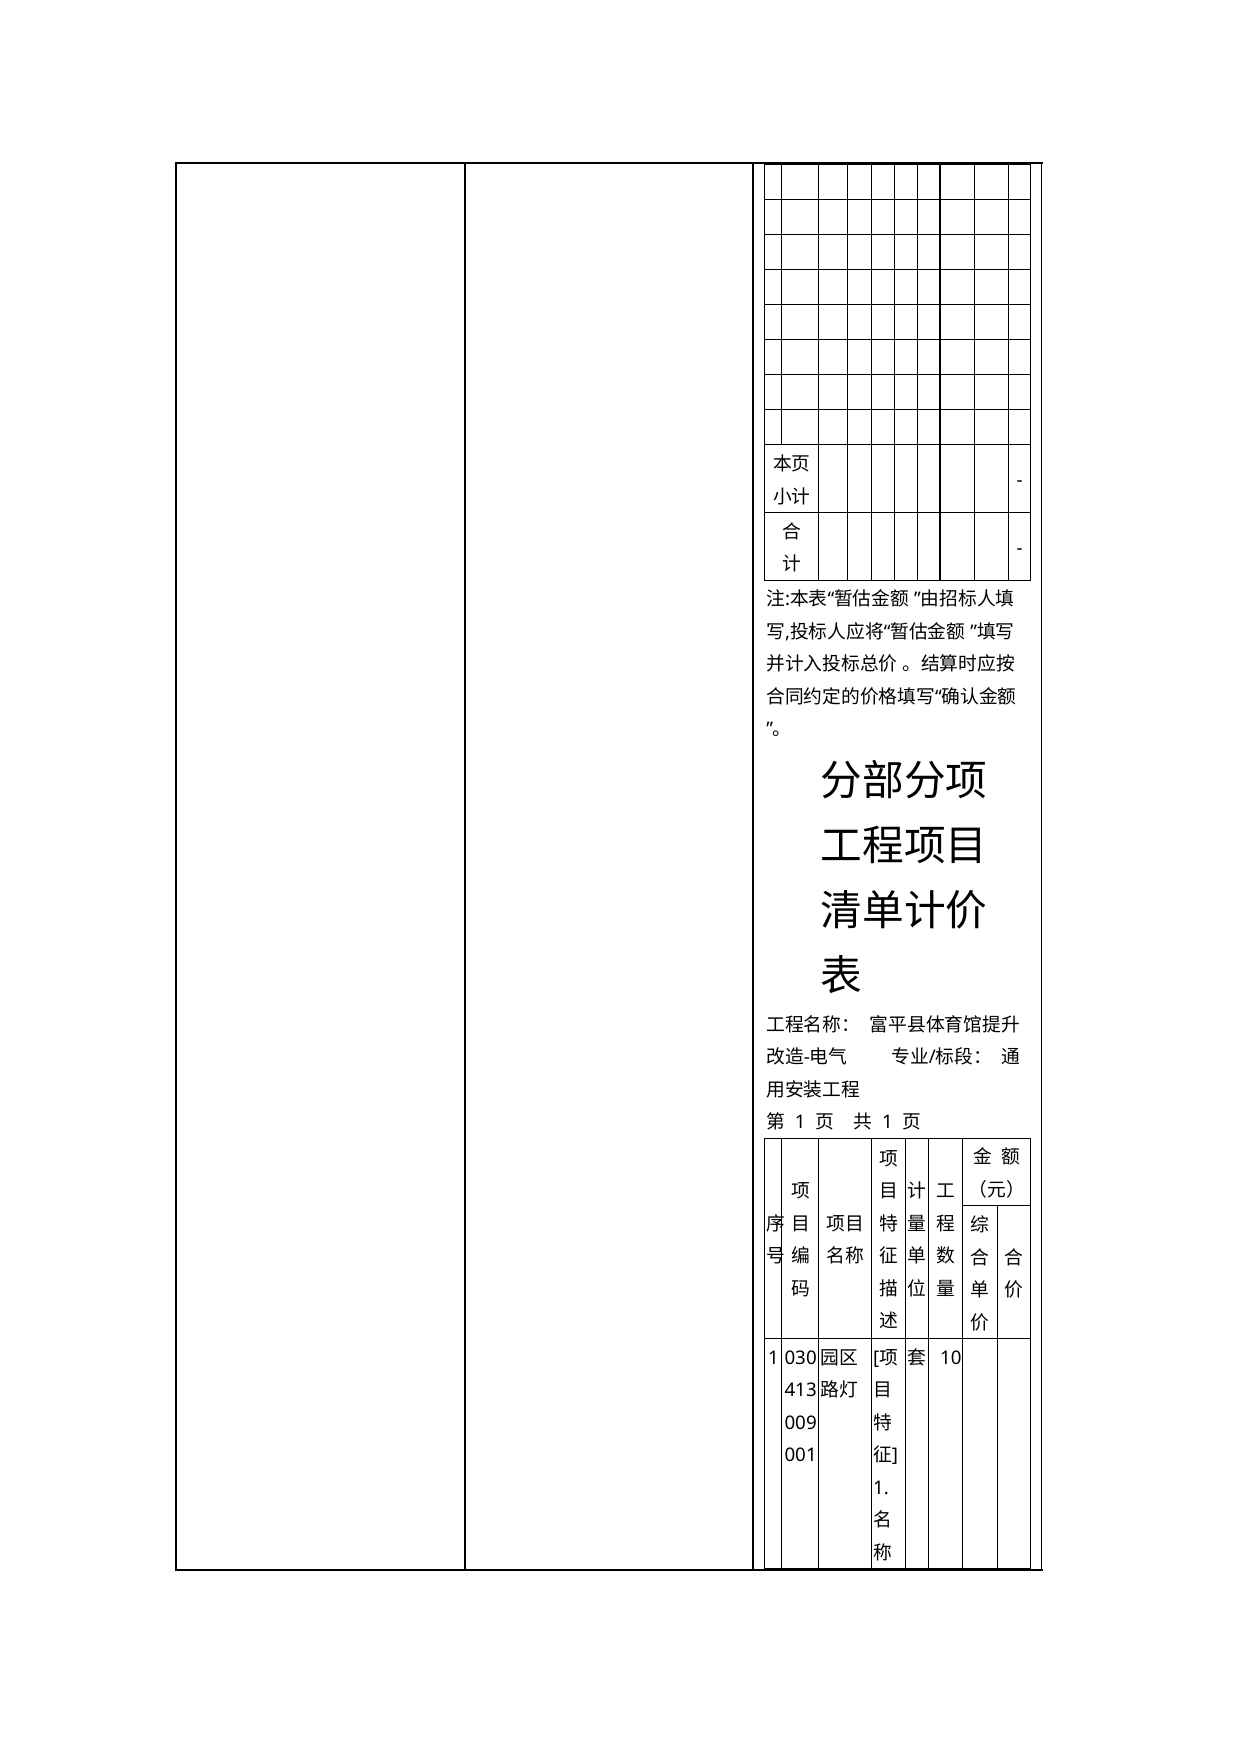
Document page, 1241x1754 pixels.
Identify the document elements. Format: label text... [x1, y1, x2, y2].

table_cell [466, 164, 752, 1569]
table_cell 1 [177, 164, 464, 1569]
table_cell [754, 164, 1041, 1569]
